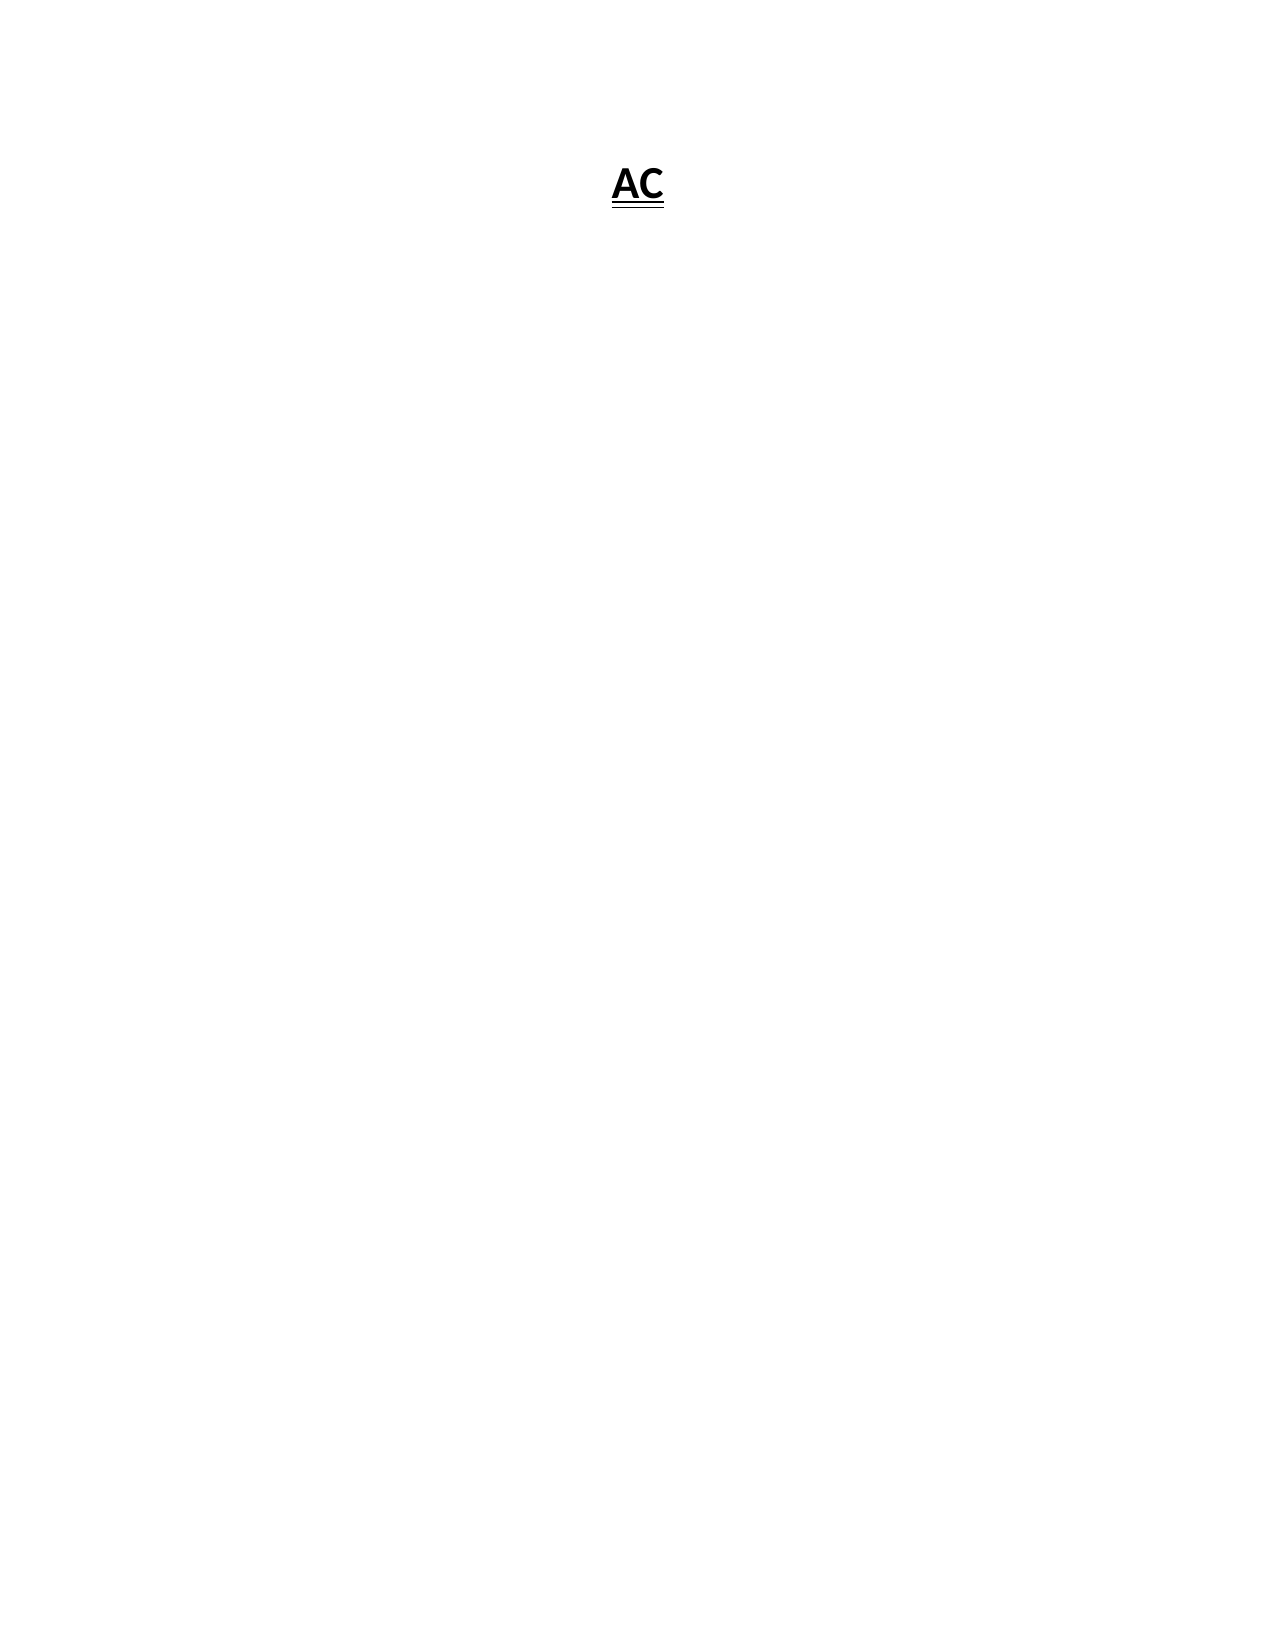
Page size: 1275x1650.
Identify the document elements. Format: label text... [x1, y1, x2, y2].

subtitle AC [150, 154, 1125, 210]
